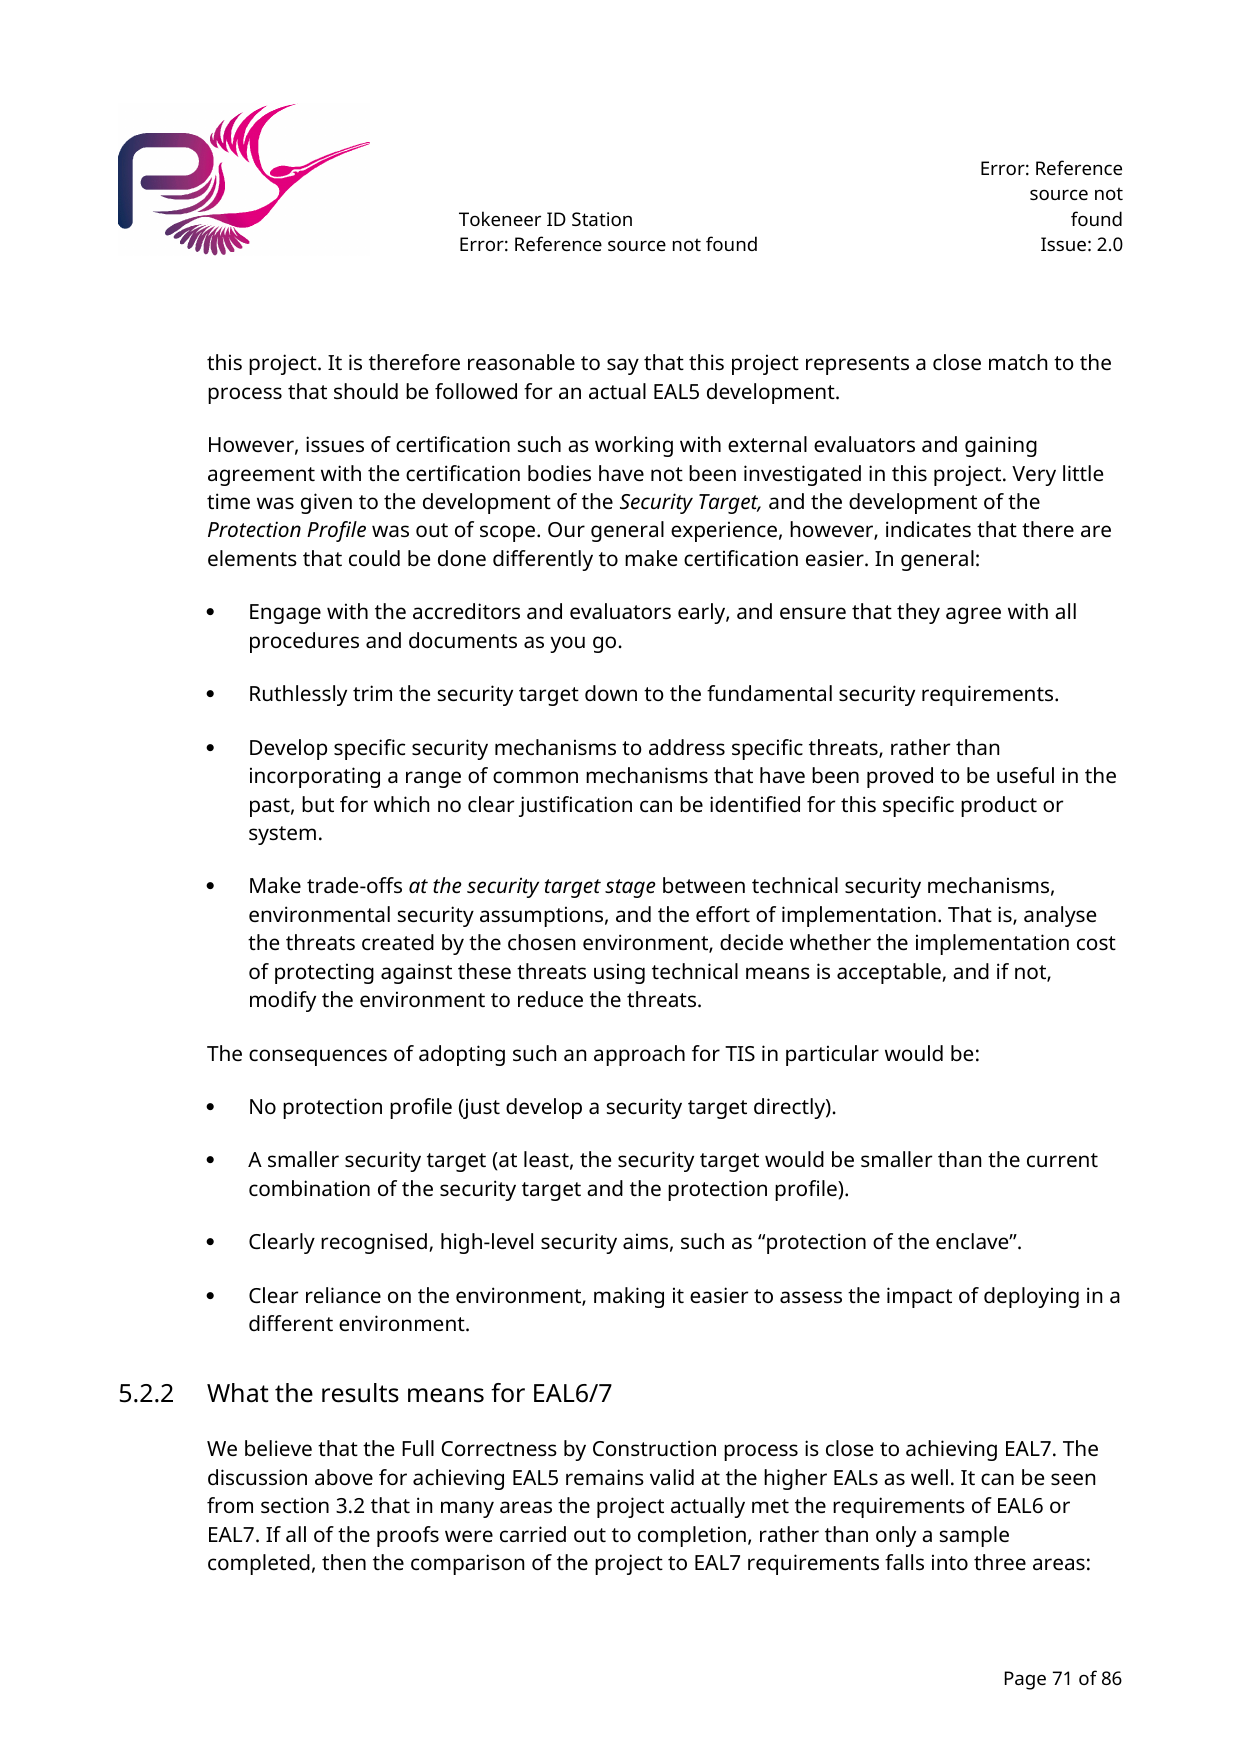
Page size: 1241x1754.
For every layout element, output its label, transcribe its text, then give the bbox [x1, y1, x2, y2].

list Clear reliance on the environment, making it easier to assess the impact of deploying in a different environment. [207, 1281, 1122, 1338]
text The consequences of adopting such an approach for TIS in particular would be: [207, 1039, 1122, 1067]
picture [118, 103, 370, 256]
list No protection profile (just develop a security target directly). [207, 1092, 1122, 1121]
list Ruthlessly trim the security target down to the fundamental security requirements. [207, 679, 1122, 708]
list Clearly recognised, high-level security aims, such as “protection of the enclave”. [207, 1227, 1122, 1256]
list Engage with the accreditors and evaluators early, and ensure that they agree with all procedures and documents as you go. [207, 597, 1122, 654]
list Develop specific security mechanisms to address specific threats, rather than incorporating a range of common mechanisms that have been proved to be useful in the past, but for which no clear justification can be identified for this specific product or system. [207, 733, 1122, 847]
list Make trade-offs at the security target stage between technical security mechanisms, environmental security assumptions, and the effort of implementation. That is, analyse the threats created by the chosen environment, decide whether the implementation cost of protecting against these threats using technical means is acceptable, and if not, modify the environment to reduce the threats. [207, 872, 1122, 1014]
subtitle What the results means for EAL6/7 [118, 1375, 1122, 1409]
text We believe that the Full Correctness by Construction process is close to achieving EAL7. The discussion above for achieving EAL5 remains valid at the higher EALs as well. It can be seen from section 3.2 that in many areas the project actually met the requirements of EAL6 or EAL7. If all of the proofs were carried out to completion, rather than only a sample completed, then the comparison of the project to EAL7 requirements falls into three areas: [207, 1434, 1122, 1577]
text However, issues of certification such as working with external evaluators and gaining agreement with the certification bodies have not been investigated in this project. Very little time was given to the development of the Security Target, and the development of the Protection Profile was out of scope. Our general experience, however, indicates that there are elements that could be done differently to make certification easier. In general: [207, 430, 1122, 572]
list A smaller security target (at least, the security target would be smaller than the current combination of the security target and the protection profile). [207, 1146, 1122, 1202]
